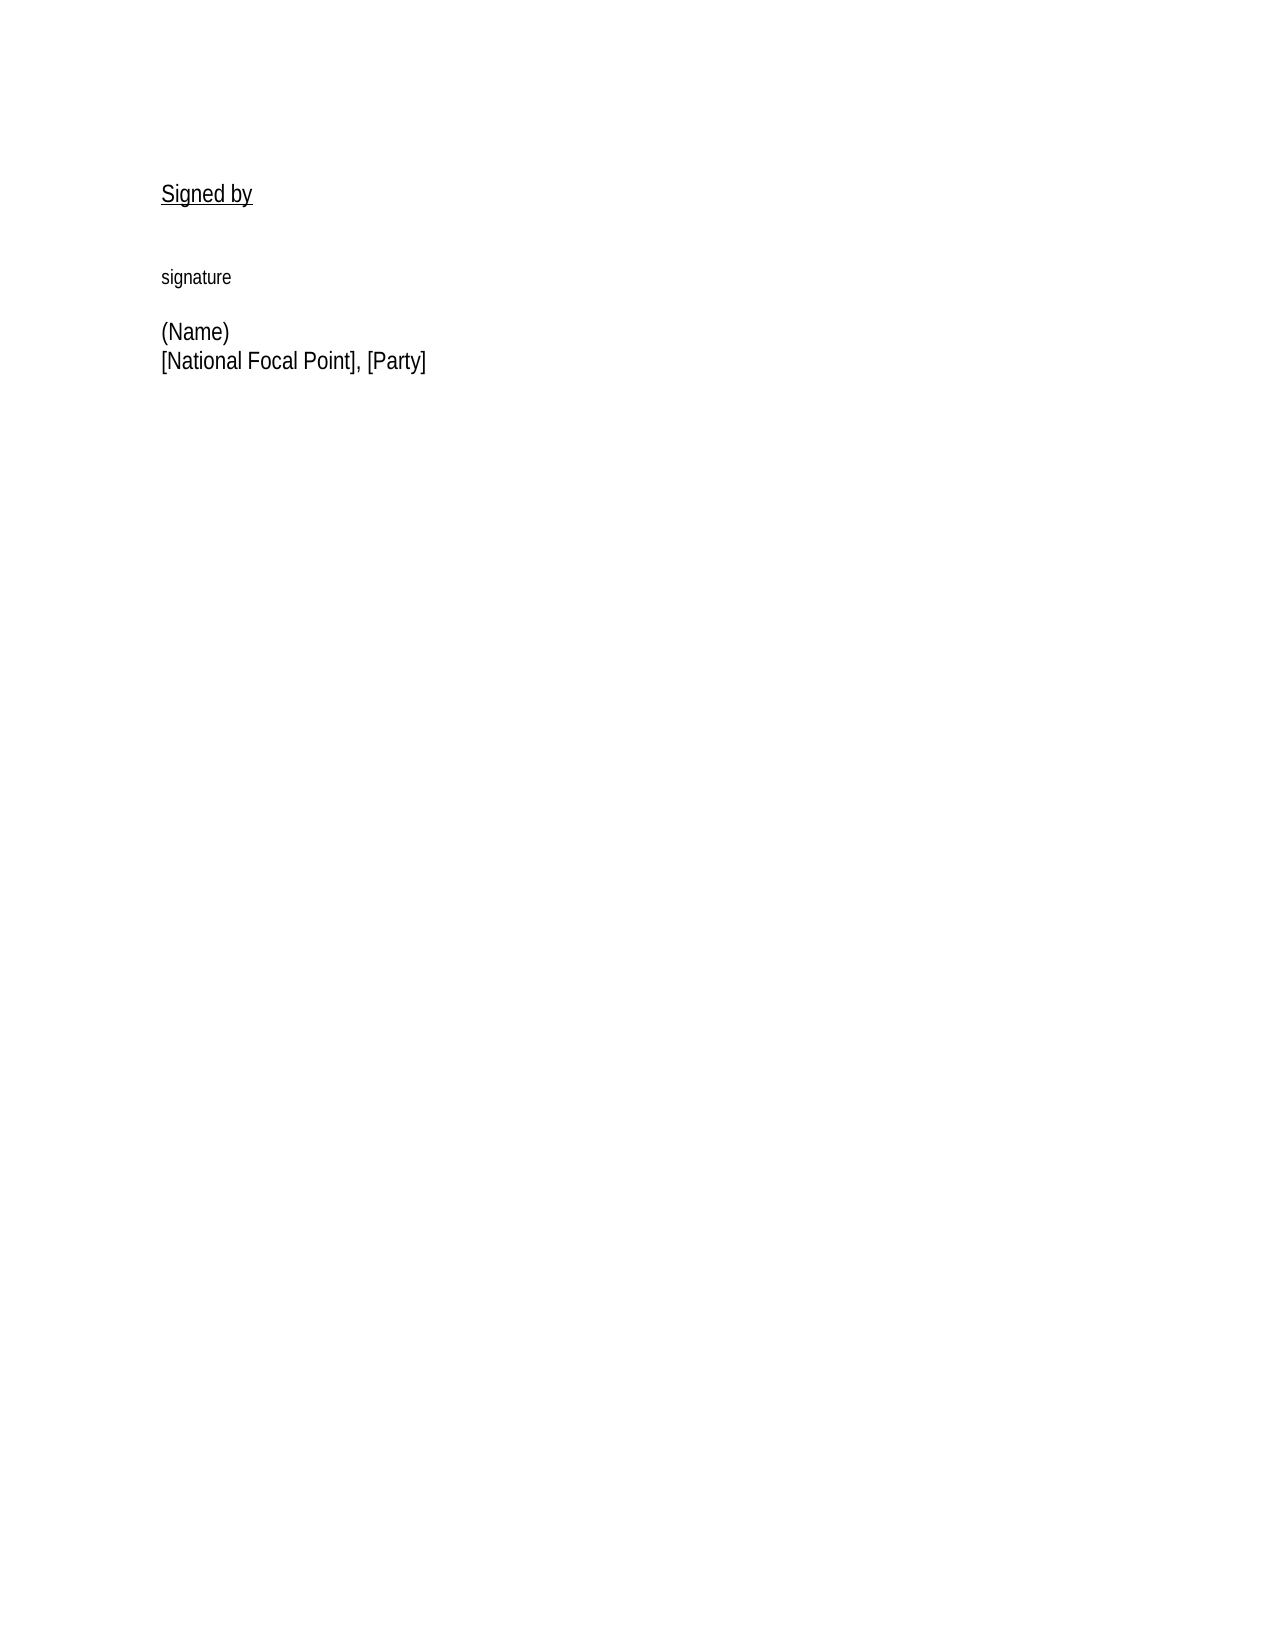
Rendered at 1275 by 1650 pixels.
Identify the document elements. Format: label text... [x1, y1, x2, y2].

table_header Signed by [150, 150, 624, 207]
table_cell signature (Name) [National Focal Point], [Party] [150, 207, 624, 374]
